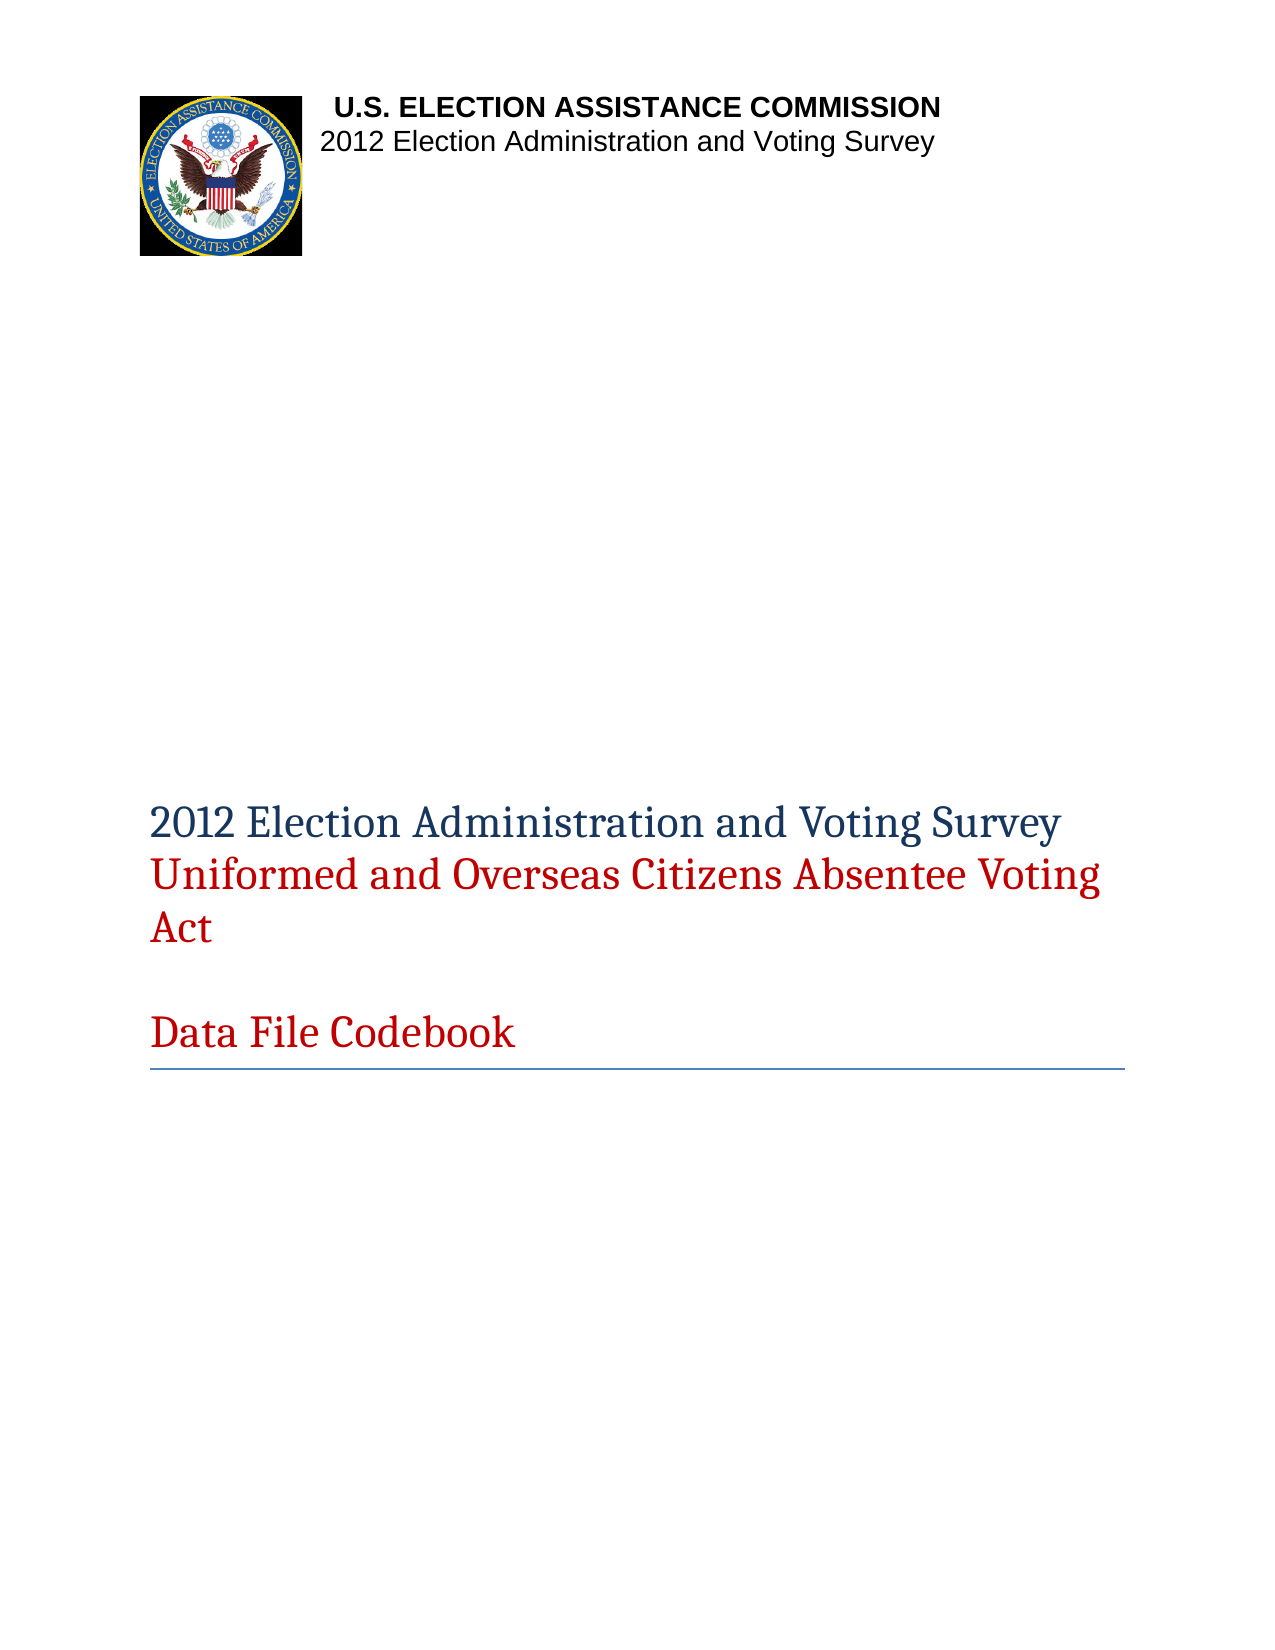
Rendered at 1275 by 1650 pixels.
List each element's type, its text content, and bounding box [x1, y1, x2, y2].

title 2012 Election Administration and Voting Survey Uniformed and Overseas Citizens Absentee Voting Act [150, 493, 1125, 954]
title Data File Codebook [150, 1007, 1125, 1068]
picture [139, 96, 303, 256]
